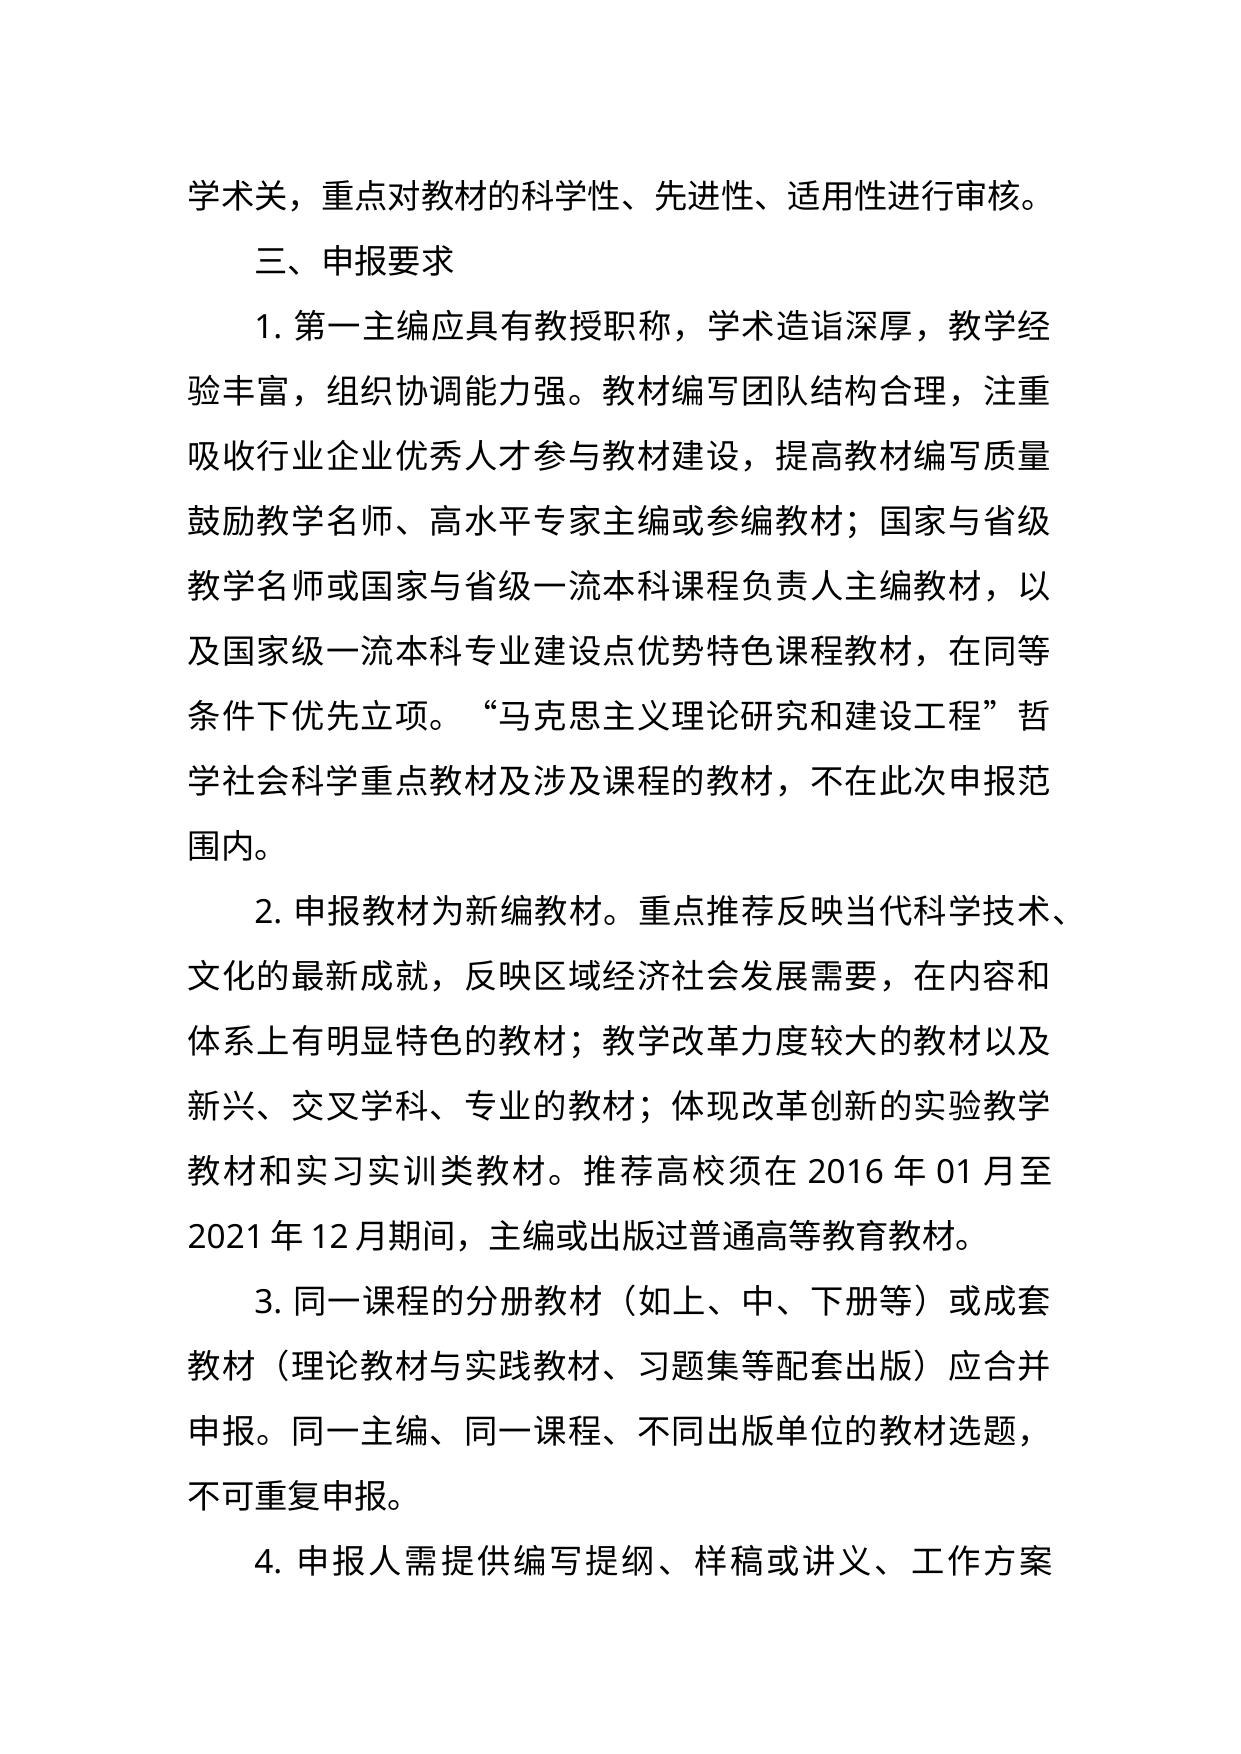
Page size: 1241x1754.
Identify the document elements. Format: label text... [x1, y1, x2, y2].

text 2. 申报教材为新编教材。重点推荐反映当代科学技术、文化的最新成就，反映区域经济社会发展需要，在内容和体系上有明显特色的教材；教学改革力度较大的教材以及新兴、交叉学科、专业的教材；体现改革创新的实验教学教材和实习实训类教材。推荐高校须在2016年01月至2021年12月期间，主编或出版过普通高等教育教材。 [187, 877, 1053, 1267]
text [187, 1527, 1053, 1592]
text 1. 第一主编应具有教授职称，学术造诣深厚，教学经验丰富，组织协调能力强。教材编写团队结构合理，注重吸收行业企业优秀人才参与教材建设，提高教材编写质量；鼓励教学名师、高水平专家主编或参编教材；国家与省级教学名师或国家与省级一流本科课程负责人主编教材，以及国家级一流本科专业建设点优势特色课程教材，在同等条件下优先立项。“马克思主义理论研究和建设工程”哲学社会科学重点教材及涉及课程的教材，不在此次申报范围内。 [187, 292, 1053, 877]
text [187, 162, 1053, 227]
text 3. 同一课程的分册教材（如上、中、下册等）或成套教材（理论教材与实践教材、习题集等配套出版）应合并申报。同一主编、同一课程、不同出版单位的教材选题，不可重复申报。 [187, 1267, 1053, 1527]
text 三、申报要求 [187, 227, 1053, 292]
